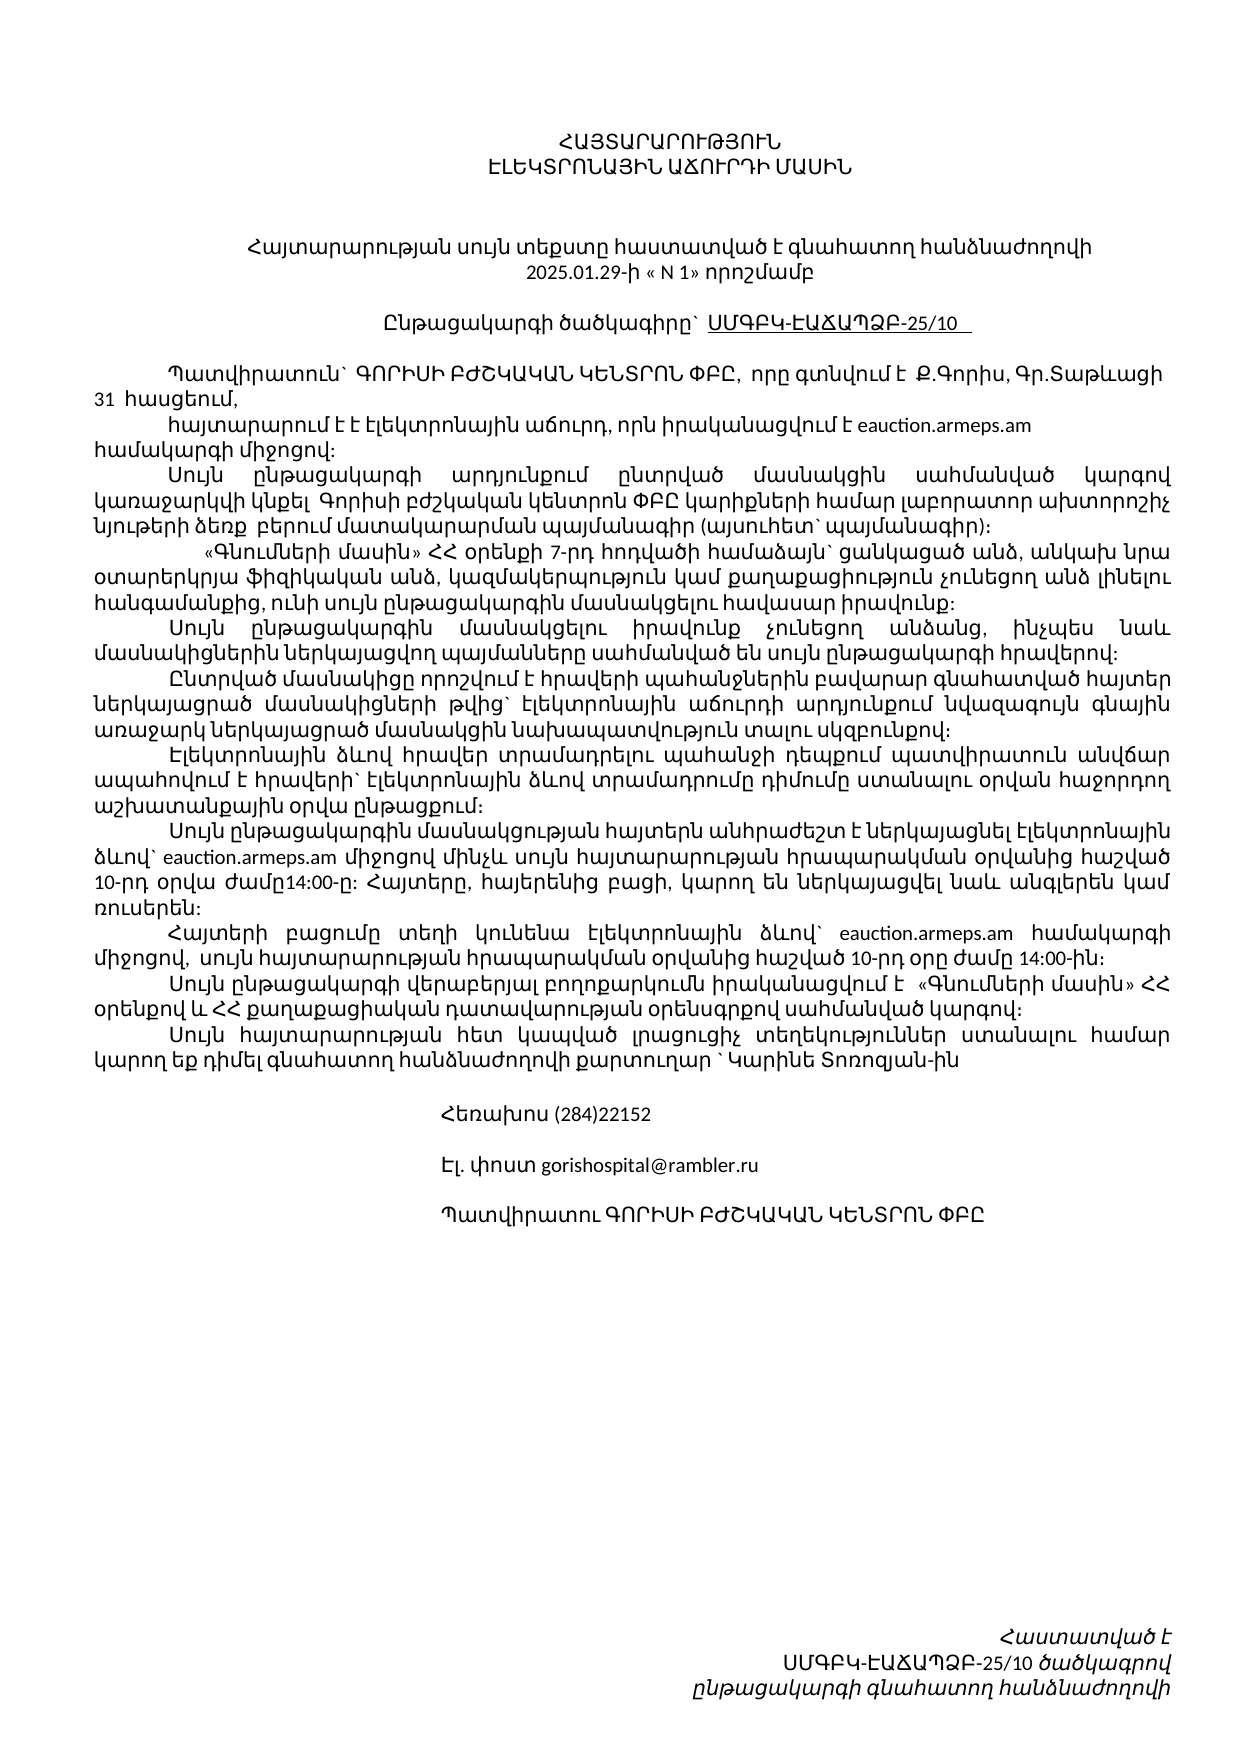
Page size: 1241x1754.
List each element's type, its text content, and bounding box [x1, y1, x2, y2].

text Հեռախոս (284)22152 [94, 1101, 1171, 1126]
text Էլ. փոստ gorishospital@rambler.ru [94, 1152, 1171, 1177]
text Սույն ընթացակարգի վերաբերյալ բողոքարկումն իրականացվում է «Գնումների մասին» ՀՀ օրենքով և ՀՀ քաղաքացիական դատավարության օրենսգրքով սահմանված կարգով։ [94, 971, 1171, 1022]
text Սույն հայտարարության հետ կապված լրացուցիչ տեղեկություններ ստանալու համար կարող եք դիմել գնահատող հանձնաժողովի քարտուղար ` Կարինե Տոռոզյան-ին [94, 1022, 1171, 1073]
text Սույն ընթացակարգի արդյունքում ընտրված մասնակցին սահմանված կարգով կառաջարկվի կնքել Գորիսի բժշկական կենտրոն ՓԲԸ կարիքների համար լաբորատոր ախտորոշիչ նյութերի ձեռք բերում մատակարարման պայմանագիր (այսուհետ` պայմանագիր)։ [94, 463, 1171, 539]
text Պատվիրատուն` ԳՈՐԻՍԻ ԲԺՇԿԱԿԱՆ ԿԵՆՏՐՈՆ ՓԲԸ, որը գտնվում է Ք.Գորիս, Գր.Տաթևացի 31 հասցեում, [94, 361, 1171, 412]
text ՍՄԳԲԿ-ԷԱՃԱՊՁԲ-25/10 ծածկագրով [94, 1650, 1171, 1675]
text «Գնումների մասին» ՀՀ օրենքի 7-րդ հոդվածի համաձայն` ցանկացած անձ, անկախ նրա օտարերկրյա ֆիզիկական անձ, կազմակերպություն կամ քաղաքացիություն չունեցող անձ լինելու հանգամանքից, ունի սույն ընթացակարգին մասնակցելու հավասար իրավունք: [94, 539, 1171, 615]
text Հայտարարության սույն տեքստը հաստատված է գնահատող հանձնաժողովի [94, 234, 1171, 259]
text Էլեկտրոնային ձևով հրավեր տրամադրելու պահանջի դեպքում պատվիրատուն անվճար ապահովում է հրավերի` էլեկտրոնային ձևով տրամադրումը դիմումը ստանալու օրվան հաջորդող աշխատանքային օրվա ընթացքում։ [94, 742, 1171, 818]
text ԷԼԵԿՏՐՈՆԱՅԻՆ ԱՃՈՒՐԴԻ ՄԱՍԻՆ [94, 154, 1171, 180]
text Ընտրված մասնակիցը որոշվում է հրավերի պահանջներին բավարար գնահատված հայտեր ներկայացրած մասնակիցների թվից` էլեկտրոնային աճուրդի արդյունքում նվազագույն գնային առաջարկ ներկայացրած մասնակցին նախապատվություն տալու սկզբունքով։ [94, 666, 1171, 742]
text հայտարարում է է էլեկտրոնային աճուրդ, որն իրականացվում է eauction.armeps.am համակարգի միջոցով: [94, 412, 1171, 463]
text Ընթացակարգի ծածկագիրը` ՍՄԳԲԿ-ԷԱՃԱՊՁԲ-25/10 [94, 310, 1171, 336]
text ՀԱՅՏԱՐԱՐՈՒԹՅՈՒՆ [94, 129, 1171, 154]
text Հայտերի բացումը տեղի կունենա էլեկտրոնային ձևով` eauction.armeps.am համակարգի միջոցով, սույն հայտարարության հրապարակման օրվանից հաշված 10-րդ օրը ժամը 14:00-ին։ [94, 920, 1171, 971]
text Հաստատված է [94, 1624, 1171, 1650]
text Պատվիրատու ԳՈՐԻՍԻ ԲԺՇԿԱԿԱՆ ԿԵՆՏՐՈՆ ՓԲԸ [94, 1203, 1171, 1228]
text Սույն ընթացակարգին մասնակցելու իրավունք չունեցող անձանց, ինչպես նաև մասնակիցներին ներկայացվող պայմանները սահմանված են սույն ընթացակարգի հրավերով: [94, 615, 1171, 666]
text Սույն ընթացակարգին մասնակցության հայտերն անհրաժեշտ է ներկայացնել էլեկտրոնային ձևով` eauction.armeps.am միջոցով մինչև սույն հայտարարության հրապարակման օրվանից հաշված 10-րդ օրվա ժամը14:00-ը: Հայտերը, հայերենից բացի, կարող են ներկայացվել նաև անգլերեն կամ ռուսերեն: [94, 818, 1171, 920]
text 2025.01.29 -ի « N 1» որոշմամբ [94, 259, 1171, 285]
text ընթացակարգի գնահատող հանձնաժողովի [94, 1675, 1171, 1701]
